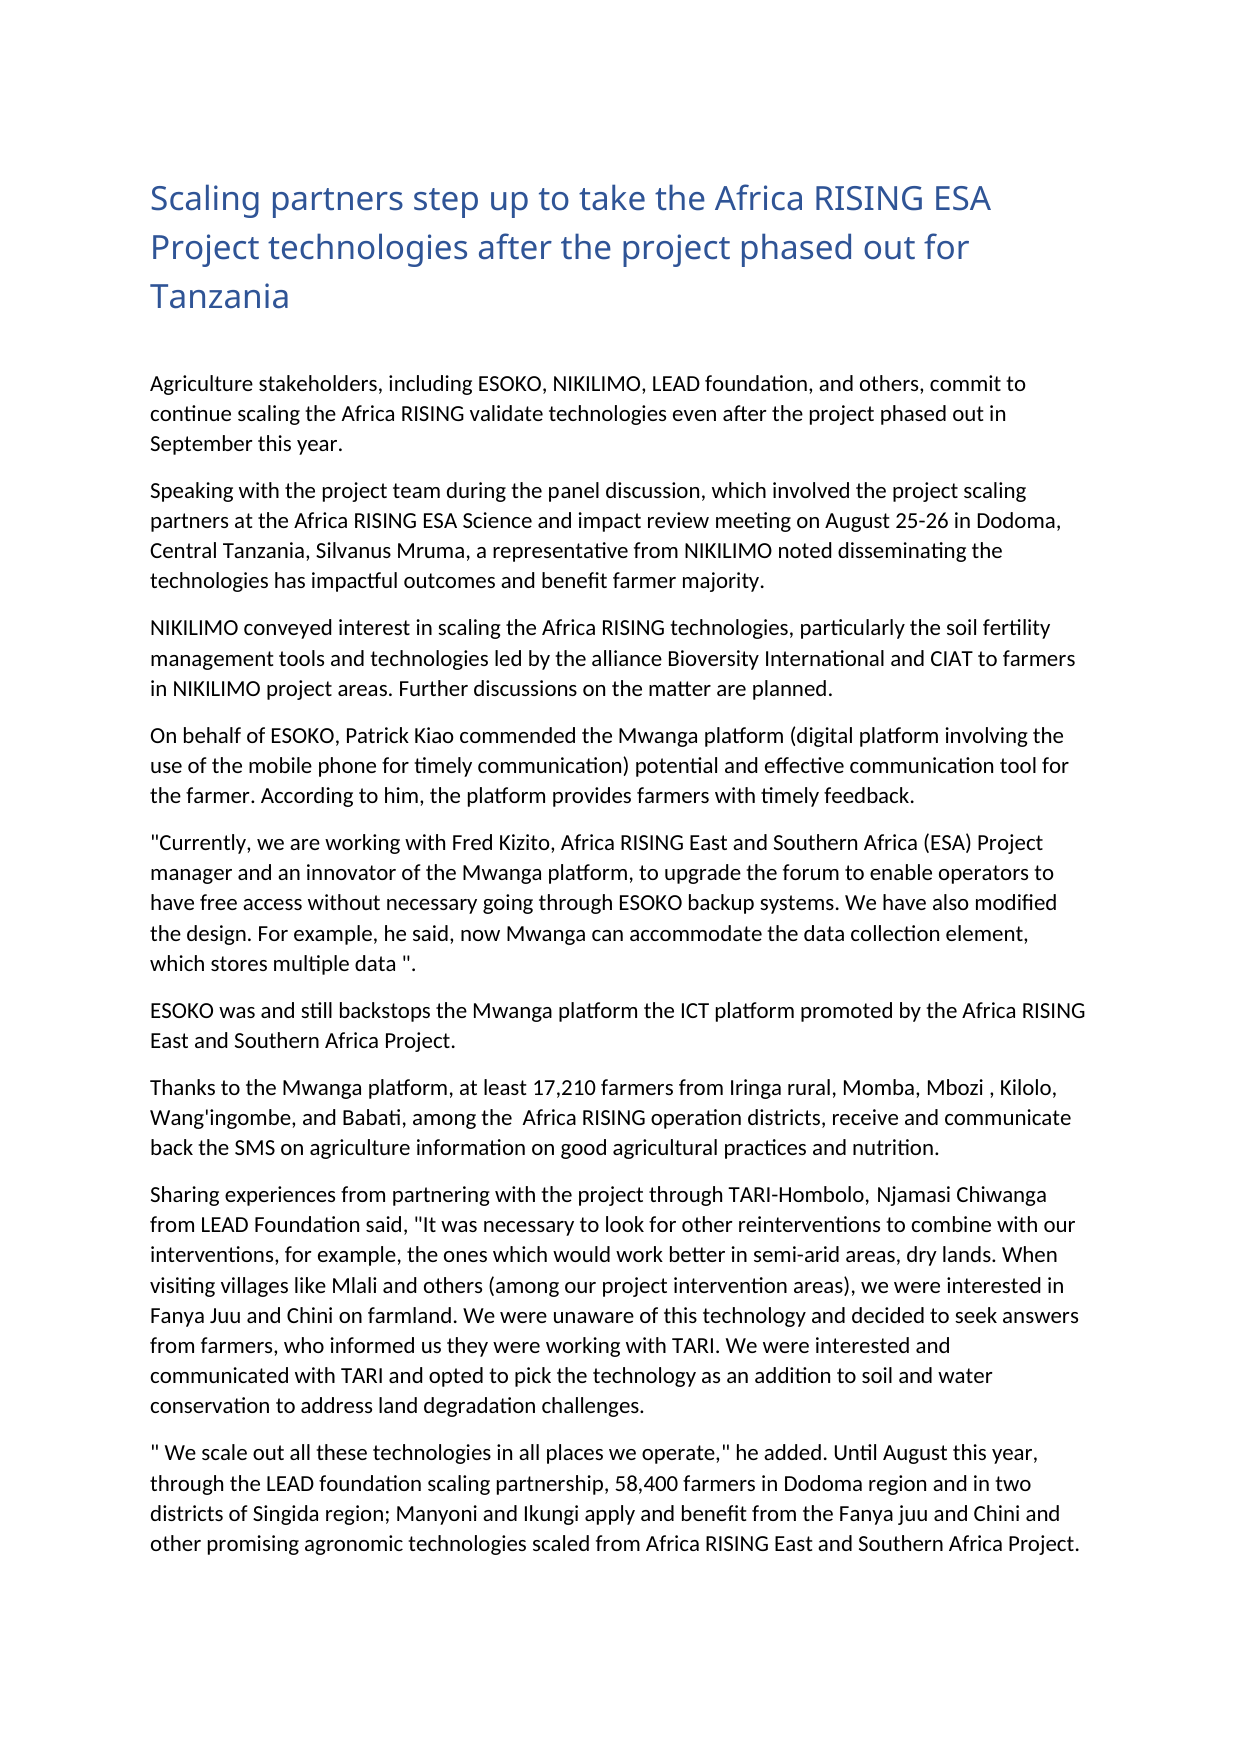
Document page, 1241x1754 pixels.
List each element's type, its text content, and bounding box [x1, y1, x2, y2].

text ESOKO was and still backstops the Mwanga platform the ICT platform promoted by the Africa RISING East and Southern Africa Project. [150, 996, 1090, 1054]
text On behalf of ESOKO, Patrick Kiao commended the Mwanga platform (digital platform involving the use of the mobile phone for timely communication) potential and effective communication tool for the farmer. According to him, the platform provides farmers with timely feedback. [150, 721, 1090, 809]
text "Currently, we are working with Fred Kizito, Africa RISING East and Southern Africa (ESA) Project manager and an innovator of the Mwanga platform, to upgrade the forum to enable operators to have free access without necessary going through ESOKO backup systems. We have also modified the design. For example, he said, now Mwanga can accommodate the data collection element, which stores multiple data ". [150, 828, 1090, 977]
text " We scale out all these technologies in all places we operate," he added. Until August this year, through the LEAD foundation scaling partnership, 58,400 farmers in Dodoma region and in two districts of Singida region; Manyoni and Ikungi apply and benefit from the Fanya juu and Chini and other promising agronomic technologies scaled from Africa RISING East and Southern Africa Project. [150, 1438, 1090, 1557]
text Thanks to the Mwanga platform, at least 17,210 farmers from Iringa rural, Momba, Mbozi , Kilolo, Wang'ingombe, and Babati, among the Africa RISING operation districts, receive and communicate back the SMS on agriculture information on good agricultural practices and nutrition. [150, 1073, 1090, 1161]
text NIKILIMO conveyed interest in scaling the Africa RISING technologies, particularly the soil fertility management tools and technologies led by the alliance Bioversity International and CIAT to farmers in NIKILIMO project areas. Further discussions on the matter are planned. [150, 613, 1090, 702]
text Agriculture stakeholders, including ESOKO, NIKILIMO, LEAD foundation, and others, commit to continue scaling the Africa RISING validate technologies even after the project phased out in September this year. [150, 369, 1090, 457]
text Speaking with the project team during the panel discussion, which involved the project scaling partners at the Africa RISING ESA Science and impact review meeting on August 25-26 in Dodoma, Central Tanzania, Silvanus Mruma, a representative from NIKILIMO noted disseminating the technologies has impactful outcomes and benefit farmer majority. [150, 476, 1090, 595]
text Sharing experiences from partnering with the project through TARI-Hombolo, Njamasi Chiwanga from LEAD Foundation said, "It was necessary to look for other reinterventions to combine with our interventions, for example, the ones which would work better in semi-arid areas, dry lands. When visiting villages like Mlali and others (among our project intervention areas), we were interested in Fanya Juu and Chini on farmland. We were unaware of this technology and decided to seek answers from farmers, who informed us they were working with TARI. We were interested and communicated with TARI and opted to pick the technology as an addition to soil and water conservation to address land degradation challenges. [150, 1180, 1090, 1420]
subtitle Scaling partners step up to take the Africa RISING ESA Project technologies after the project phased out for Tanzania [150, 175, 1090, 318]
